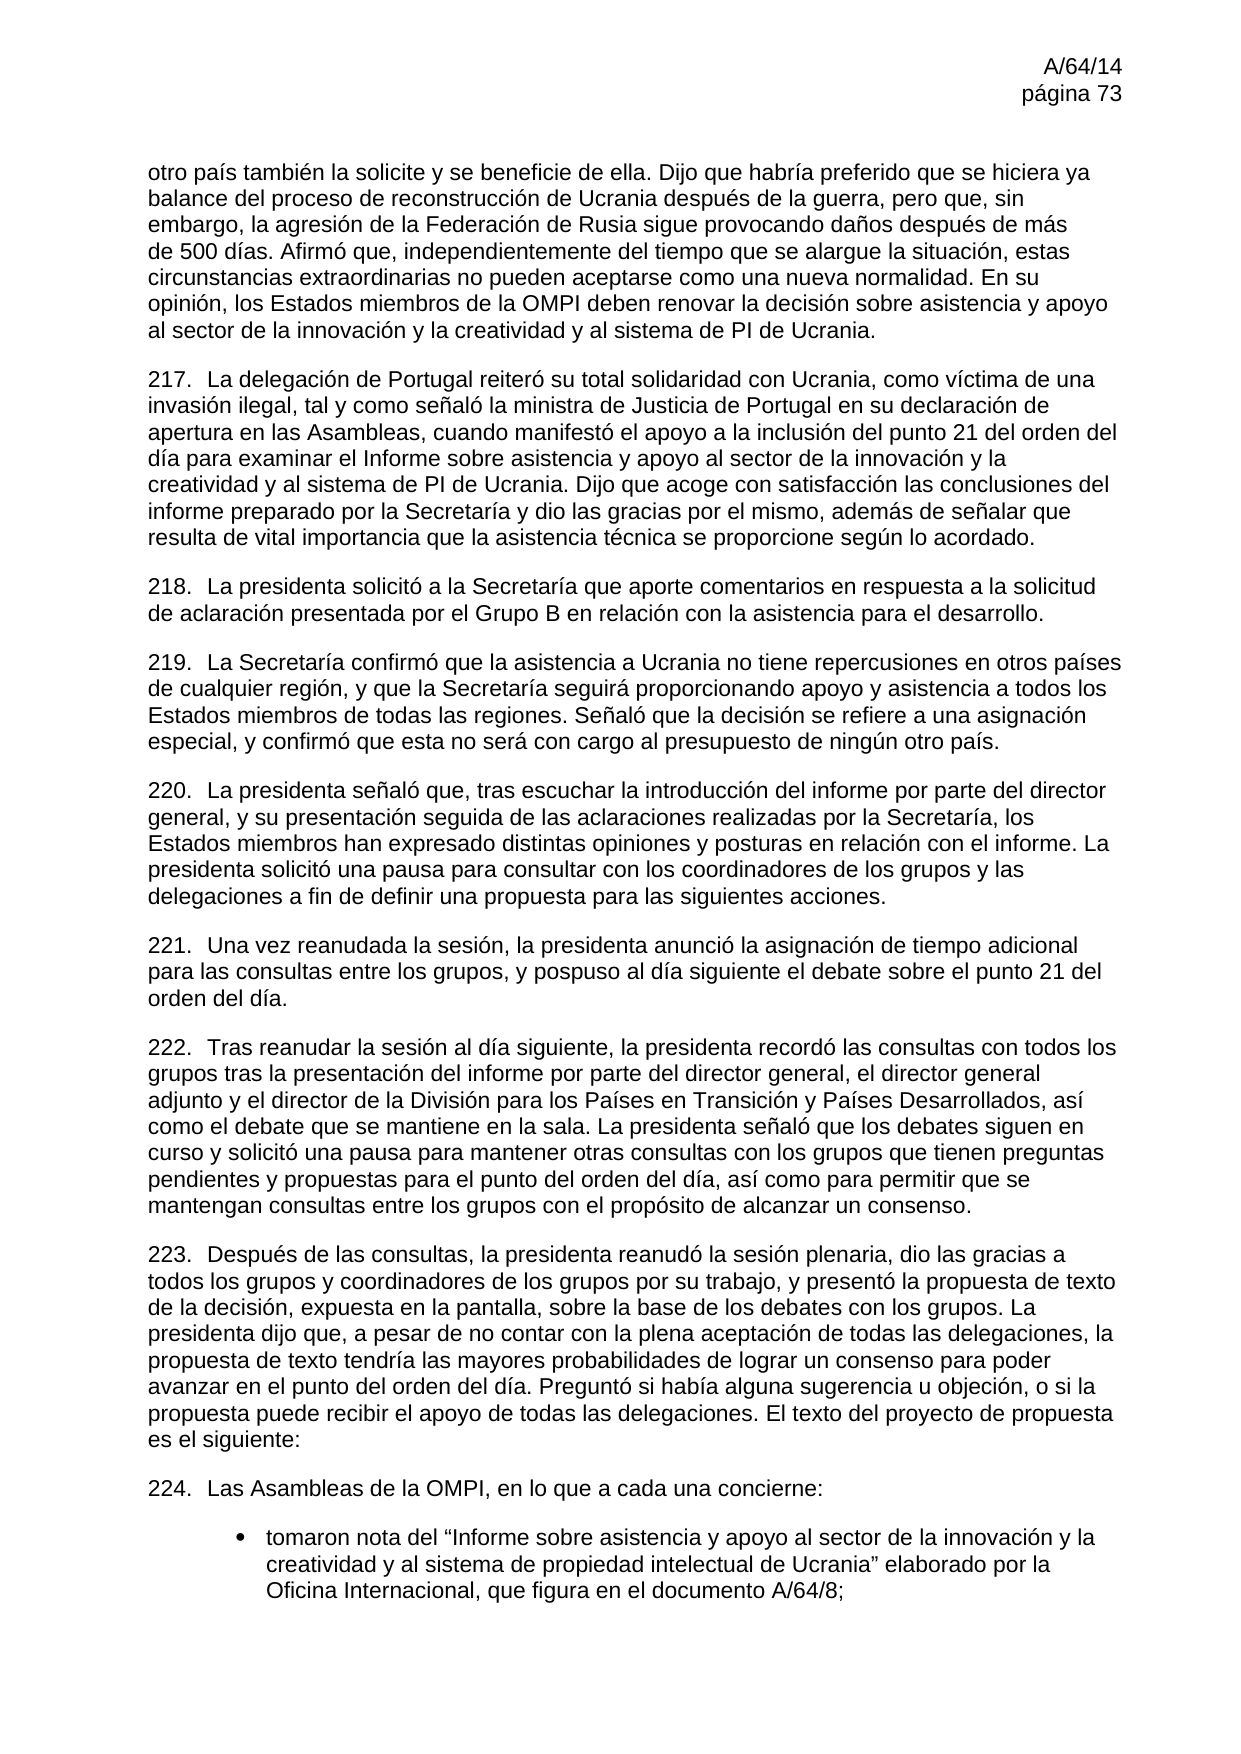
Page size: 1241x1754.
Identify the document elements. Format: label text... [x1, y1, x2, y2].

text La presidenta solicitó a la Secretaría que aporte comentarios en respuesta a la solicitud de aclaración presentada por el Grupo B en relación con la asistencia para el desarrollo. [148, 573, 1122, 626]
text Tras reanudar la sesión al día siguiente, la presidenta recordó las consultas con todos los grupos tras la presentación del informe por parte del director general, el director general adjunto y el director de la División para los Países en Transición y Países Desarrollados, así como el debate que se mantiene en la sala. La presidenta señaló que los debates siguen en curso y solicitó una pausa para mantener otras consultas con los grupos que tienen preguntas pendientes y propuestas para el punto del orden del día, así como para permitir que se mantengan consultas entre los grupos con el propósito de alcanzar un consenso. [148, 1034, 1122, 1218]
text Después de las consultas, la presidenta reanudó la sesión plenaria, dio las gracias a todos los grupos y coordinadores de los grupos por su trabajo, y presentó la propuesta de texto de la decisión, expuesta en la pantalla, sobre la base de los debates con los grupos. La presidenta dijo que, a pesar de no contar con la plena aceptación de todas las delegaciones, la propuesta de texto tendría las mayores probabilidades de lograr un consenso para poder avanzar en el punto del orden del día. Preguntó si había alguna sugerencia u objeción, o si la propuesta puede recibir el apoyo de todas las delegaciones. El texto del proyecto de propuesta es el siguiente: [148, 1241, 1122, 1452]
list tomaron nota del “Informe sobre asistencia y apoyo al sector de la innovación y la creatividad y al sistema de propiedad intelectual de Ucrania” elaborado por la Oficina Internacional, que figura en el documento A/64/8; [236, 1524, 1122, 1603]
text La presidenta señaló que, tras escuchar la introducción del informe por parte del director general, y su presentación seguida de las aclaraciones realizadas por la Secretaría, los Estados miembros han expresado distintas opiniones y posturas en relación con el informe. La presidenta solicitó una pausa para consultar con los coordinadores de los grupos y las delegaciones a fin de definir una propuesta para las siguientes acciones. [148, 777, 1122, 909]
text La Secretaría confirmó que la asistencia a Ucrania no tiene repercusiones en otros países de cualquier región, y que la Secretaría seguirá proporcionando apoyo y asistencia a todos los Estados miembros de todas las regiones. Señaló que la decisión se refiere a una asignación especial, y confirmó que esta no será con cargo al presupuesto de ningún otro país. [148, 649, 1122, 754]
text Una vez reanudada la sesión, la presidenta anunció la asignación de tiempo adicional para las consultas entre los grupos, y pospuso al día siguiente el debate sobre el punto 21 del orden del día. [148, 932, 1122, 1011]
text Las Asambleas de la OMPI, en lo que a cada una concierne: [148, 1475, 1122, 1501]
text La delegación de Portugal reiteró su total solidaridad con Ucrania, como víctima de una invasión ilegal, tal y como señaló la ministra de Justicia de Portugal en su declaración de apertura en las Asambleas, cuando manifestó el apoyo a la inclusión del punto 21 del orden del día para examinar el Informe sobre asistencia y apoyo al sector de la innovación y la creatividad y al sistema de PI de Ucrania. Dijo que acoge con satisfacción las conclusiones del informe preparado por la Secretaría y dio las gracias por el mismo, además de señalar que resulta de vital importancia que la asistencia técnica se proporcione según lo acordado. [148, 366, 1122, 550]
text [148, 158, 1122, 343]
